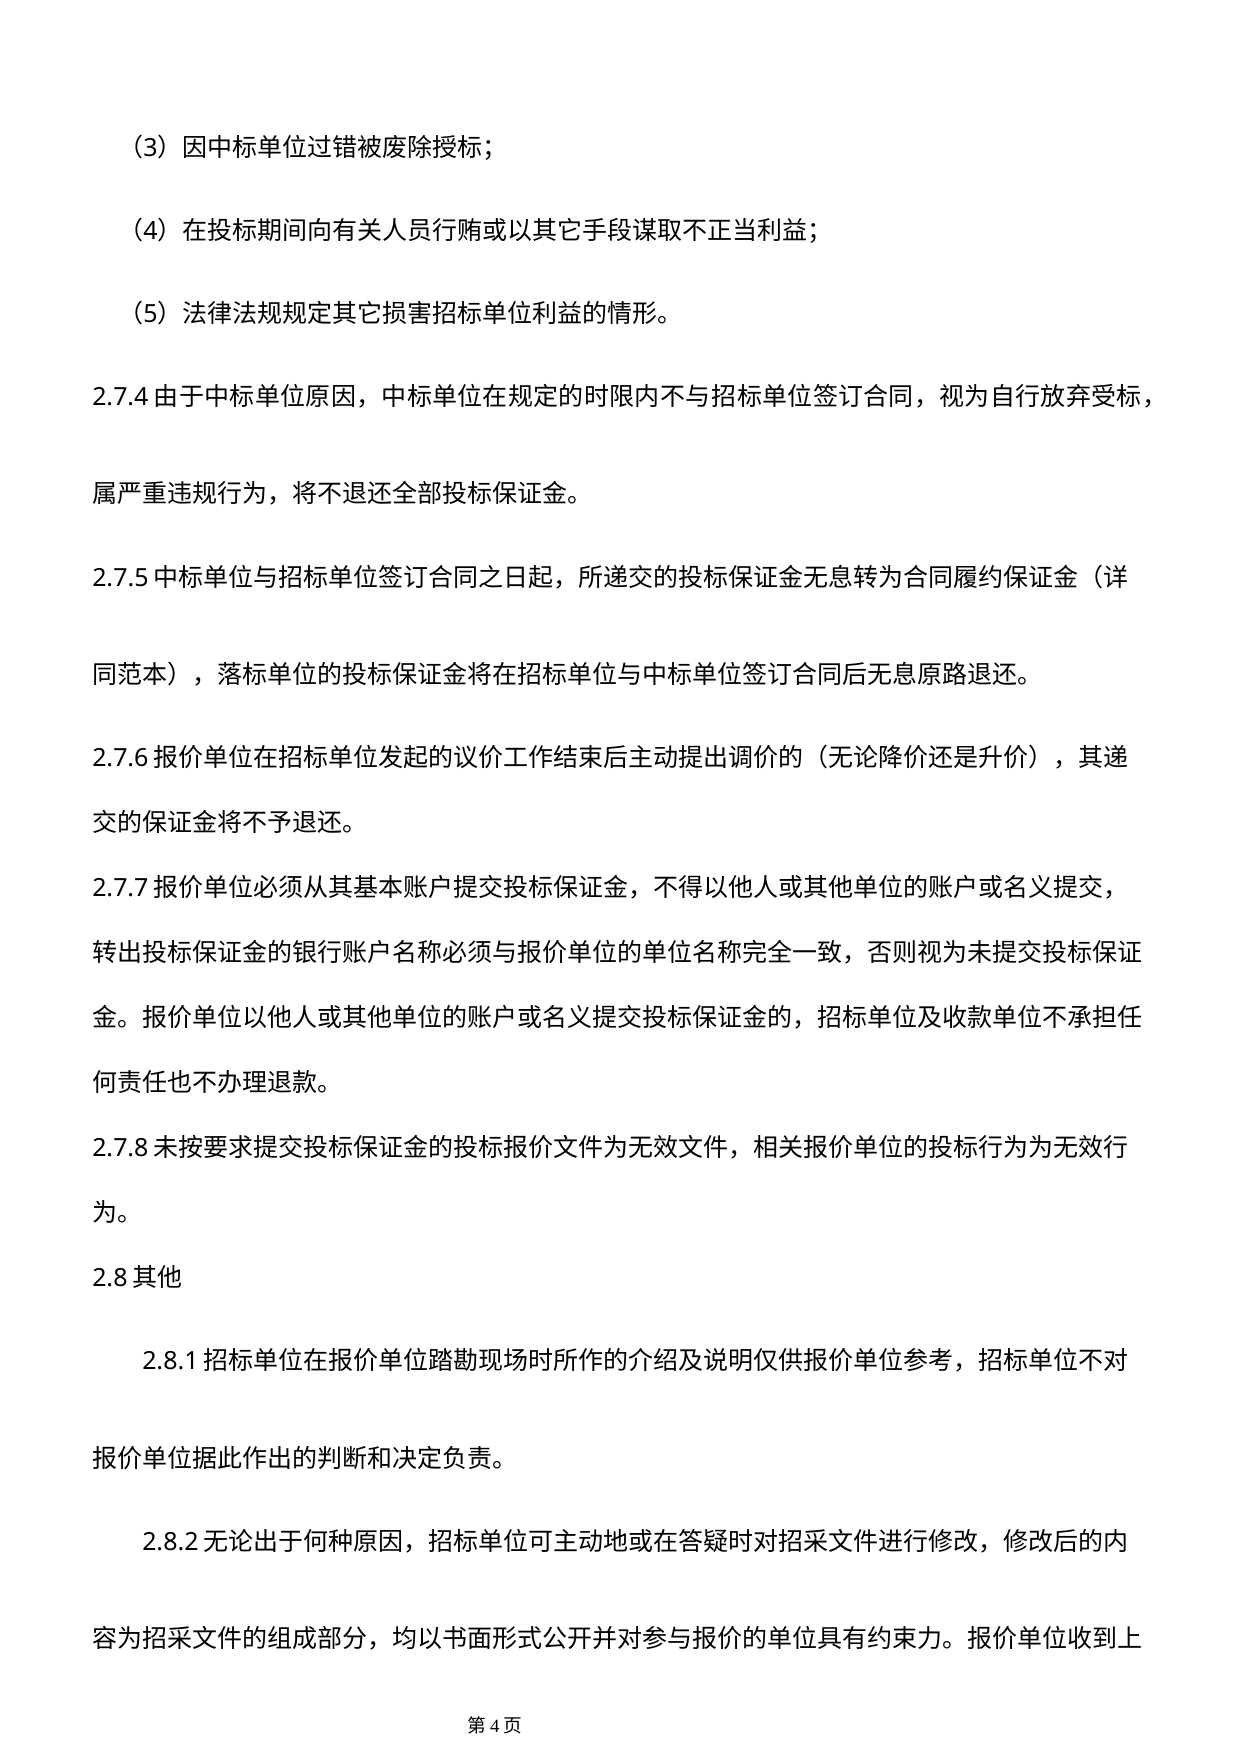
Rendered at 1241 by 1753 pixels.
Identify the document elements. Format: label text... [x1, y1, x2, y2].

list 2.7.8未按要求提交投标保证金的投标报价文件为无效文件，相关报价单位的投标行为为无效行为。 [92, 1113, 1143, 1243]
text （3）因中标单位过错被废除授标； [92, 113, 1143, 178]
list 2.7.6报价单位在招标单位发起的议价工作结束后主动提出调价的（无论降价还是升价），其递交的保证金将不予退还。 [92, 723, 1143, 853]
text （4）在投标期间向有关人员行贿或以其它手段谋取不正当利益； [92, 196, 1143, 261]
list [92, 1507, 1143, 1669]
list 2.7.5中标单位与招标单位签订合同之日起，所递交的投标保证金无息转为合同履约保证金（详同范本），落标单位的投标保证金将在招标单位与中标单位签订合同后无息原路退还。 [92, 543, 1143, 705]
text （5）法律法规规定其它损害招标单位利益的情形。 [92, 279, 1143, 344]
list 2.7.7报价单位必须从其基本账户提交投标保证金，不得以他人或其他单位的账户或名义提交，转出投标保证金的银行账户名称必须与报价单位的单位名称完全一致，否则视为未提交投标保证金。报价单位以他人或其他单位的账户或名义提交投标保证金的，招标单位及收款单位不承担任何责任也不办理退款。 [92, 853, 1143, 1113]
text 2.7.4由于中标单位原因，中标单位在规定的时限内不与招标单位签订合同，视为自行放弃受标，属严重违规行为，将不退还全部投标保证金。 [92, 362, 1143, 524]
list 2.8其他 [92, 1243, 1143, 1308]
list 2.8.1招标单位在报价单位踏勘现场时所作的介绍及说明仅供报价单位参考，招标单位不对报价单位据此作出的判断和决定负责。 [92, 1326, 1143, 1489]
